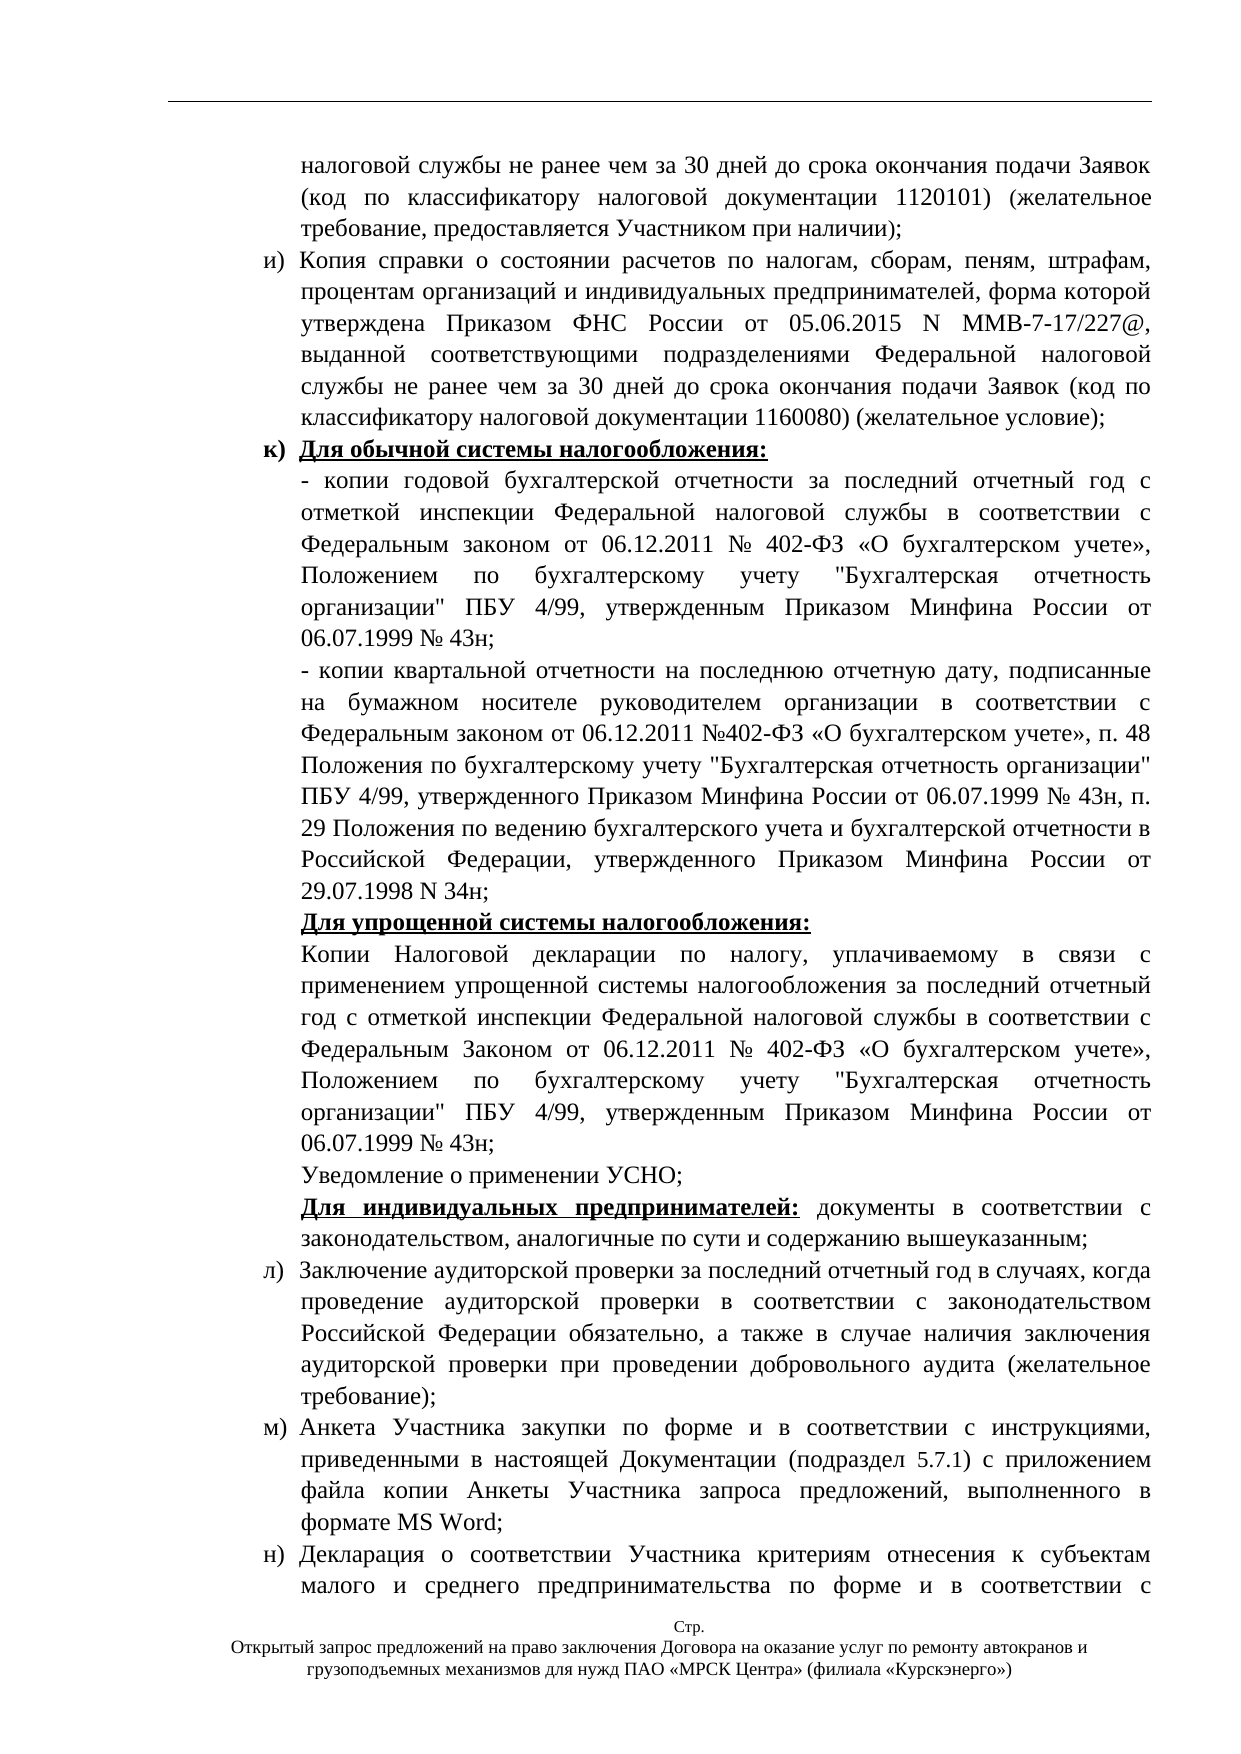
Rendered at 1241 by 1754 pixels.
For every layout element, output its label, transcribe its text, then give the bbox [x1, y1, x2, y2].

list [263, 150, 1152, 242]
text Копии Налоговой декларации по налогу, уплачиваемому в связи с применением упрощенной системы налогообложения за последний отчетный год с отметкой инспекции Федеральной налоговой службы в соответствии с Федеральным Законом от 06.12.2011 № 402-ФЗ «О бухгалтерском учете», Положением по бухгалтерскому учету "Бухгалтерская отчетность организации" ПБУ 4/99, утвержденным Приказом Минфина России от 06.07.1999 № 43н; [301, 939, 1152, 1157]
list Для обычной системы налогообложения: [263, 434, 1152, 463]
text Для упрощенной системы налогообложения: [301, 907, 1152, 936]
text Для индивидуальных предпринимателей: документы в соответствии с законодательством, аналогичные по сути и содержанию вышеуказанным; [301, 1192, 1152, 1252]
text - копии квартальной отчетности на последнюю отчетную дату, подписанные на бумажном носителе руководителем организации в соответствии с Федеральным законом от 06.12.2011 №402-ФЗ «О бухгалтерском учете», п. 48 Положения по бухгалтерскому учету "Бухгалтерская отчетность организации" ПБУ 4/99, утвержденного Приказом Минфина России от 06.07.1999 № 43н, п. 29 Положения по ведению бухгалтерского учета и бухгалтерской отчетности в Российской Федерации, утвержденного Приказом Минфина России от 29.07.1998 N 34н; [301, 655, 1152, 905]
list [263, 1539, 1152, 1599]
text - копии годовой бухгалтерской отчетности за последний отчетный год с отметкой инспекции Федеральной налоговой службы в соответствии с Федеральным законом от 06.12.2011 № 402-ФЗ «О бухгалтерском учете», Положением по бухгалтерскому учету "Бухгалтерская отчетность организации" ПБУ 4/99, утвержденным Приказом Минфина России от 06.07.1999 № 43н; [301, 466, 1152, 652]
list Анкета Участника закупки по форме и в соответствии с инструкциями, приведенными в настоящей Документации (подраздел 5.7.1) с приложением файла копии Анкеты Участника запроса предложений, выполненного в формате MS Word; [263, 1412, 1152, 1536]
text Уведомление о применении УСНО; [301, 1160, 1152, 1189]
list Заключение аудиторской проверки за последний отчетный год в случаях, когда проведение аудиторской проверки в соответствии с законодательством Российской Федерации обязательно, а также в случае наличия заключения аудиторской проверки при проведении добровольного аудита (желательное требование); [263, 1255, 1152, 1410]
list Копия справки о состоянии расчетов по налогам, сборам, пеням, штрафам, процентам организаций и индивидуальных предпринимателей, форма которой утверждена Приказом ФНС России от 05.06.2015 N ММВ-7-17/227@, выданной соответствующими подразделениями Федеральной налоговой службы не ранее чем за 30 дней до срока окончания подачи Заявок (код по классификатору налоговой документации 1160080) (желательное условие); [263, 245, 1152, 431]
